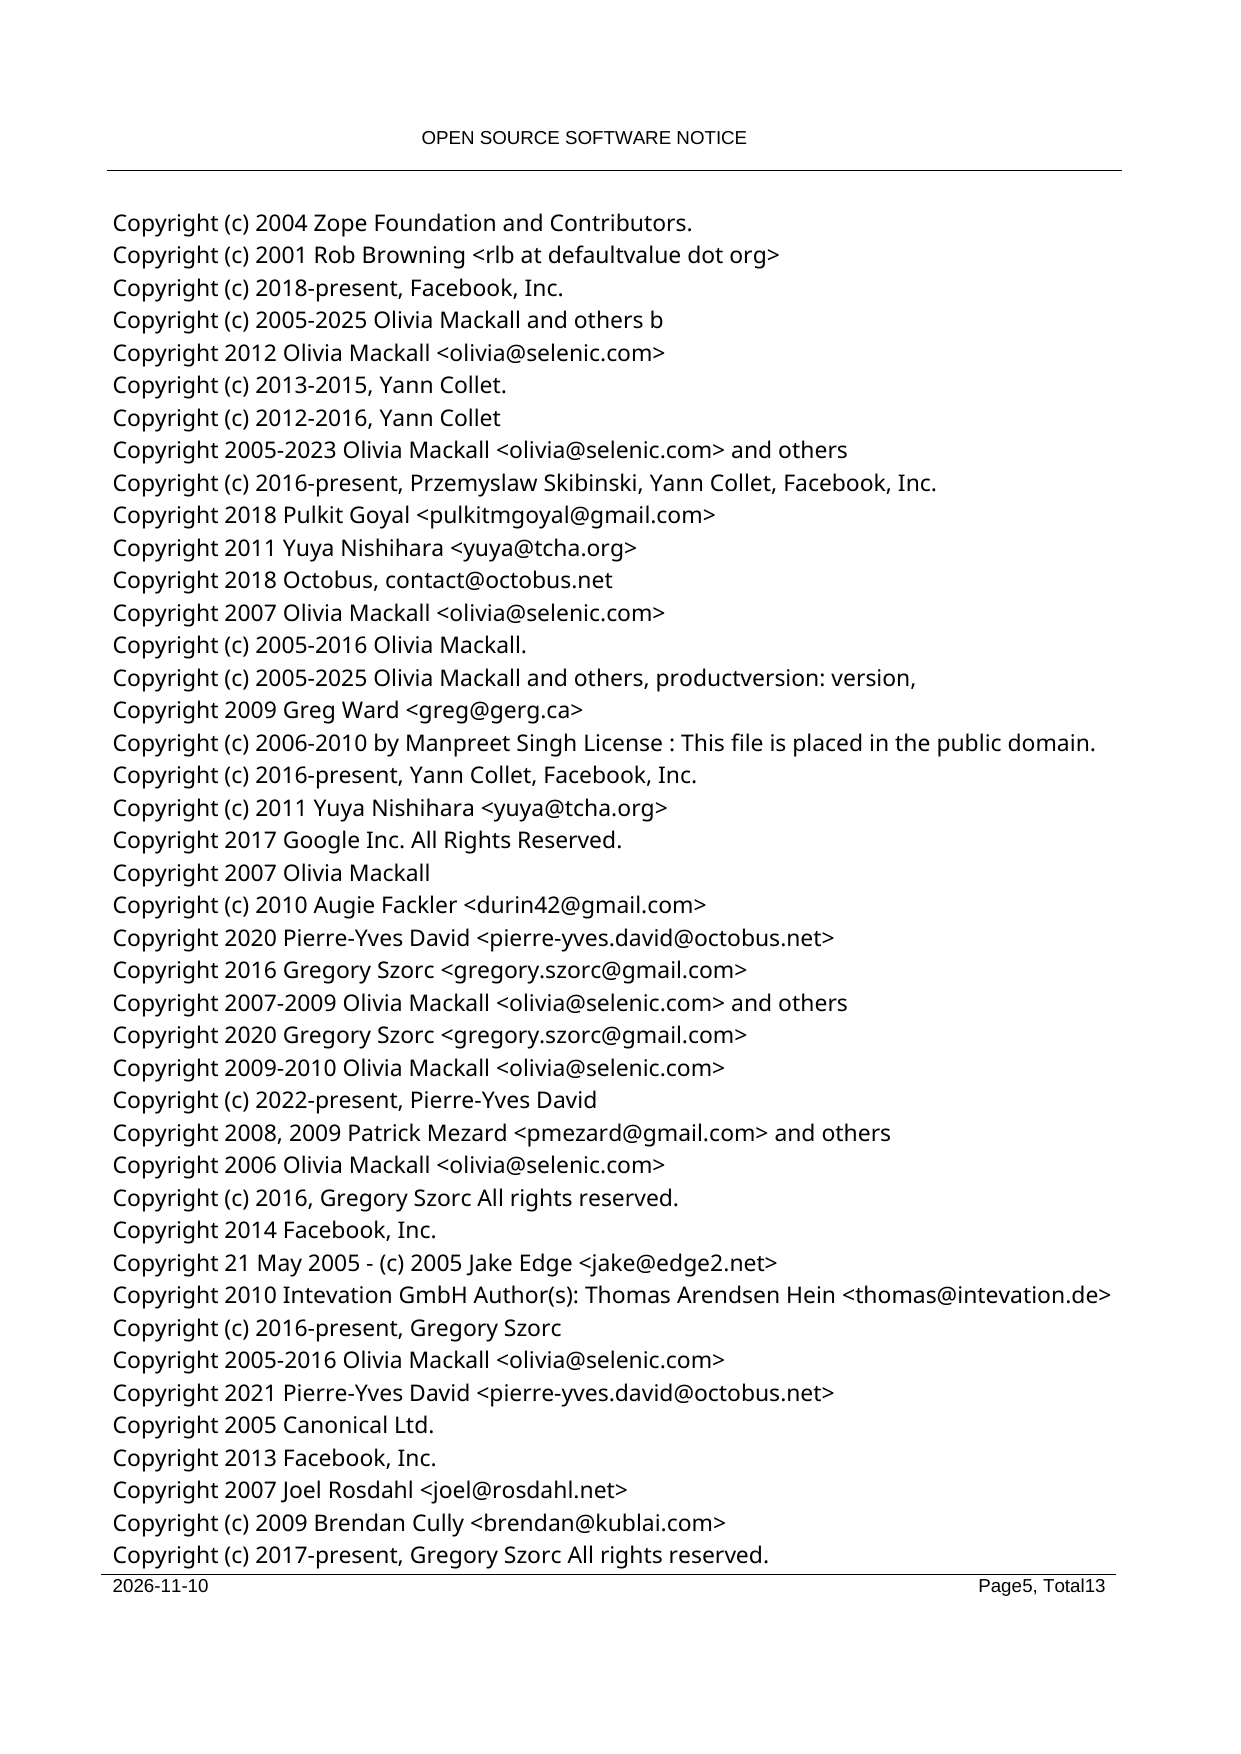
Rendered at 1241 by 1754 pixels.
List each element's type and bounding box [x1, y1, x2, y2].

text [112, 206, 1128, 1571]
